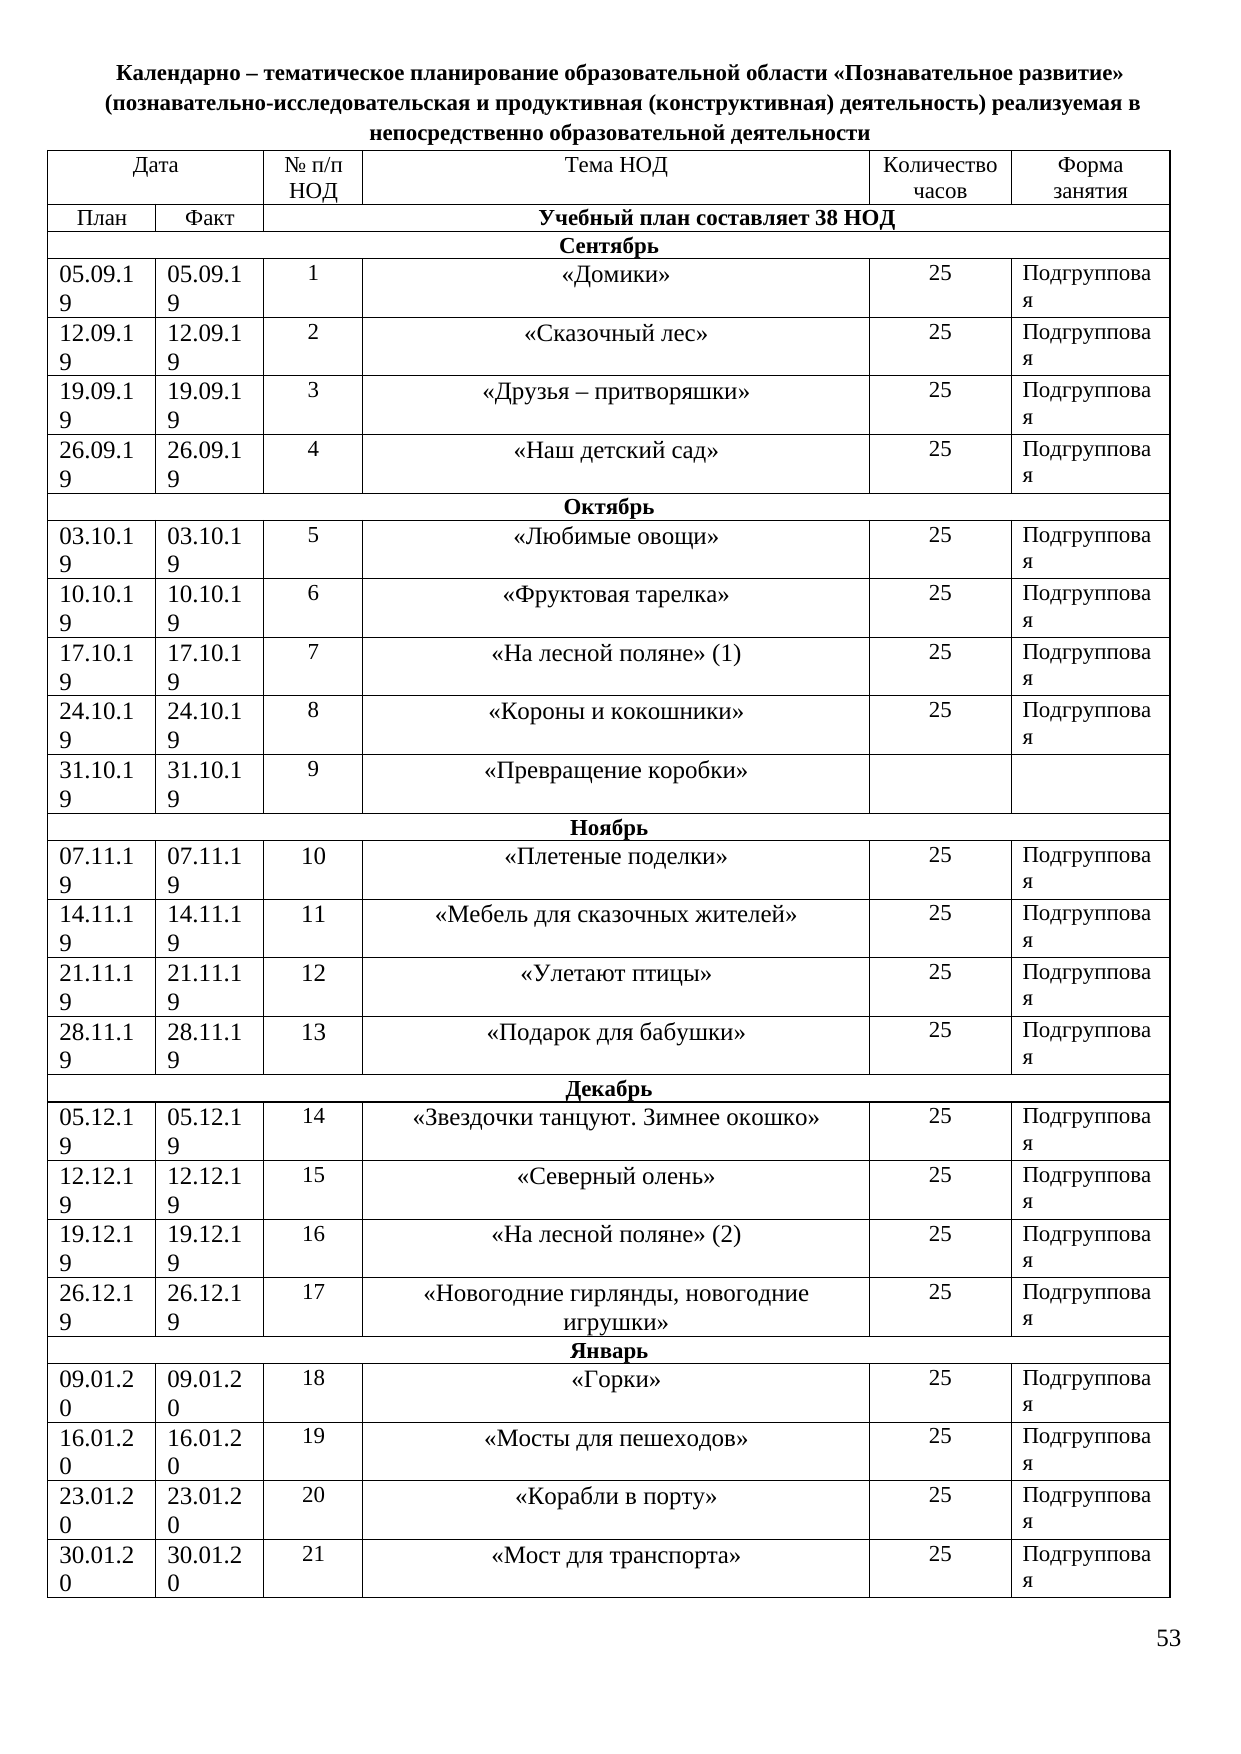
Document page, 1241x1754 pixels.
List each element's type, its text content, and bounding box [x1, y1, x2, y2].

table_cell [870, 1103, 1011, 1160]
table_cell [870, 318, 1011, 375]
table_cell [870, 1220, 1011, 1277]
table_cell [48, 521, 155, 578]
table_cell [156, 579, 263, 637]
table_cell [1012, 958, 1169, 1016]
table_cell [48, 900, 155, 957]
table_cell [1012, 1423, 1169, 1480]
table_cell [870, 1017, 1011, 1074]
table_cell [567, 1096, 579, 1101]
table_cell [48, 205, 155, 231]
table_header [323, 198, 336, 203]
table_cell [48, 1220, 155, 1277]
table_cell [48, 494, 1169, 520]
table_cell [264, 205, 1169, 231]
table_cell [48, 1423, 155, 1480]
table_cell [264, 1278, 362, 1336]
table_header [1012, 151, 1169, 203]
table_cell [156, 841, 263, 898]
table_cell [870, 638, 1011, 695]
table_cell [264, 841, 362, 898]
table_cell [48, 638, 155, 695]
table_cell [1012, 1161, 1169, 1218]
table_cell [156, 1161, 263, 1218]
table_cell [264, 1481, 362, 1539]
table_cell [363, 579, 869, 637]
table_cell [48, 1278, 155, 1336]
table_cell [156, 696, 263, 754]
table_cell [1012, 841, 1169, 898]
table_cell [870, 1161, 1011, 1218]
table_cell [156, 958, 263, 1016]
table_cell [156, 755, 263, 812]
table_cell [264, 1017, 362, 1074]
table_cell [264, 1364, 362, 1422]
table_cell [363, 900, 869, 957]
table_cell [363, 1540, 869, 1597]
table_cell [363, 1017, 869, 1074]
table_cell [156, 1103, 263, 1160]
text (познавательно-исследовательская и продуктивная (конструктивная) деятельность) реализуемая в непосредственно образовательной деятельности [59, 89, 1181, 146]
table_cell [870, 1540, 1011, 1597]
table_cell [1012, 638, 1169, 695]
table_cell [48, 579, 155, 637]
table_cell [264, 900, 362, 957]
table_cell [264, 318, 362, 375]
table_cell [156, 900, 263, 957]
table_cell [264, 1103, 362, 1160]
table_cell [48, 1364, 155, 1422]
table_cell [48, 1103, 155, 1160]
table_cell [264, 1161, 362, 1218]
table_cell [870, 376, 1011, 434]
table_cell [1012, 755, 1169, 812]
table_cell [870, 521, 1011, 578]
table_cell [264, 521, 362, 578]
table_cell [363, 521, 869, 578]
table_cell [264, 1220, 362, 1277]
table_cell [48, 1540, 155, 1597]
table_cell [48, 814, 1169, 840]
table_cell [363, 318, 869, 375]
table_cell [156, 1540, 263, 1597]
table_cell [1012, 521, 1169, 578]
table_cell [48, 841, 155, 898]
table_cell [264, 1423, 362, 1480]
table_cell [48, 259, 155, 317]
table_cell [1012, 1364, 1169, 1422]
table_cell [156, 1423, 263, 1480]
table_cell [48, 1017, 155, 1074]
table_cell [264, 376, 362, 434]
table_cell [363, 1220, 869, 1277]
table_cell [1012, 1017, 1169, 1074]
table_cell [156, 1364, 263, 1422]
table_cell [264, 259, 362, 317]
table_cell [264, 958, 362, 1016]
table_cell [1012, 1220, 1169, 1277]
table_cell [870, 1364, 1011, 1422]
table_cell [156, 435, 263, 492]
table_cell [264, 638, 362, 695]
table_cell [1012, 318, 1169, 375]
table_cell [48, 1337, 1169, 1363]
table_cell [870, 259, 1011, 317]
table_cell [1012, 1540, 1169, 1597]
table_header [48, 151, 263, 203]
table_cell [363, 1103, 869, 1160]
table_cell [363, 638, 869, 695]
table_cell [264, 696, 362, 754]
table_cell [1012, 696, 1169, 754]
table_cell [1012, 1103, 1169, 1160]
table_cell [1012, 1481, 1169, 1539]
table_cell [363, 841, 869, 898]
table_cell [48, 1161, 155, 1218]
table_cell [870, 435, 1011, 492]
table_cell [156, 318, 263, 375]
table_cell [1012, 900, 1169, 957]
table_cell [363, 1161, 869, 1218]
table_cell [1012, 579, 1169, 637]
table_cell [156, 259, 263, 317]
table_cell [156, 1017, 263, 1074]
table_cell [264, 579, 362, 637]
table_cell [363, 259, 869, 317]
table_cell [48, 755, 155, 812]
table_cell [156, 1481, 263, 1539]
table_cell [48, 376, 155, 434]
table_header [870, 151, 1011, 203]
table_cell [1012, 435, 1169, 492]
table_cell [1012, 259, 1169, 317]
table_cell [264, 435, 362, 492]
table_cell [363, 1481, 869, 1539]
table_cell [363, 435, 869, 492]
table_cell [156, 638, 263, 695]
text Календарно – тематическое планирование образовательной области «Познавательное развитие» [59, 59, 1181, 85]
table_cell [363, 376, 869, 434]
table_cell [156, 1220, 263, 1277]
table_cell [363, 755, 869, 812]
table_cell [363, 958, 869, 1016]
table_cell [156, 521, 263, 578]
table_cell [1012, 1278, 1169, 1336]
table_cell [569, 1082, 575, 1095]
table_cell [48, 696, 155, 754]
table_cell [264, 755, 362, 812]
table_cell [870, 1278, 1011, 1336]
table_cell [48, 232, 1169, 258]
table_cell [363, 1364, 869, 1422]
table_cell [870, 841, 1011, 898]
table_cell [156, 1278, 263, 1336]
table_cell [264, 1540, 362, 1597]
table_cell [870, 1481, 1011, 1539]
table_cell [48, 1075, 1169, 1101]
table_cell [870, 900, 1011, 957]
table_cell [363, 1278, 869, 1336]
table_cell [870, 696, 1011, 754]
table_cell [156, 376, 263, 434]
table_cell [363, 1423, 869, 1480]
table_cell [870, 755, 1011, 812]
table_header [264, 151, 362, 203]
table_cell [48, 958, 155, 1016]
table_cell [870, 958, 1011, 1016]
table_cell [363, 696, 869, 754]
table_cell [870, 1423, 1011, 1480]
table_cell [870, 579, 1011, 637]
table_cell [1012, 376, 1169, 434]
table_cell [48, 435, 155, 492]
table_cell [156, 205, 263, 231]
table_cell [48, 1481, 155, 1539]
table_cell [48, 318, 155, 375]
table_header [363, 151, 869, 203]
